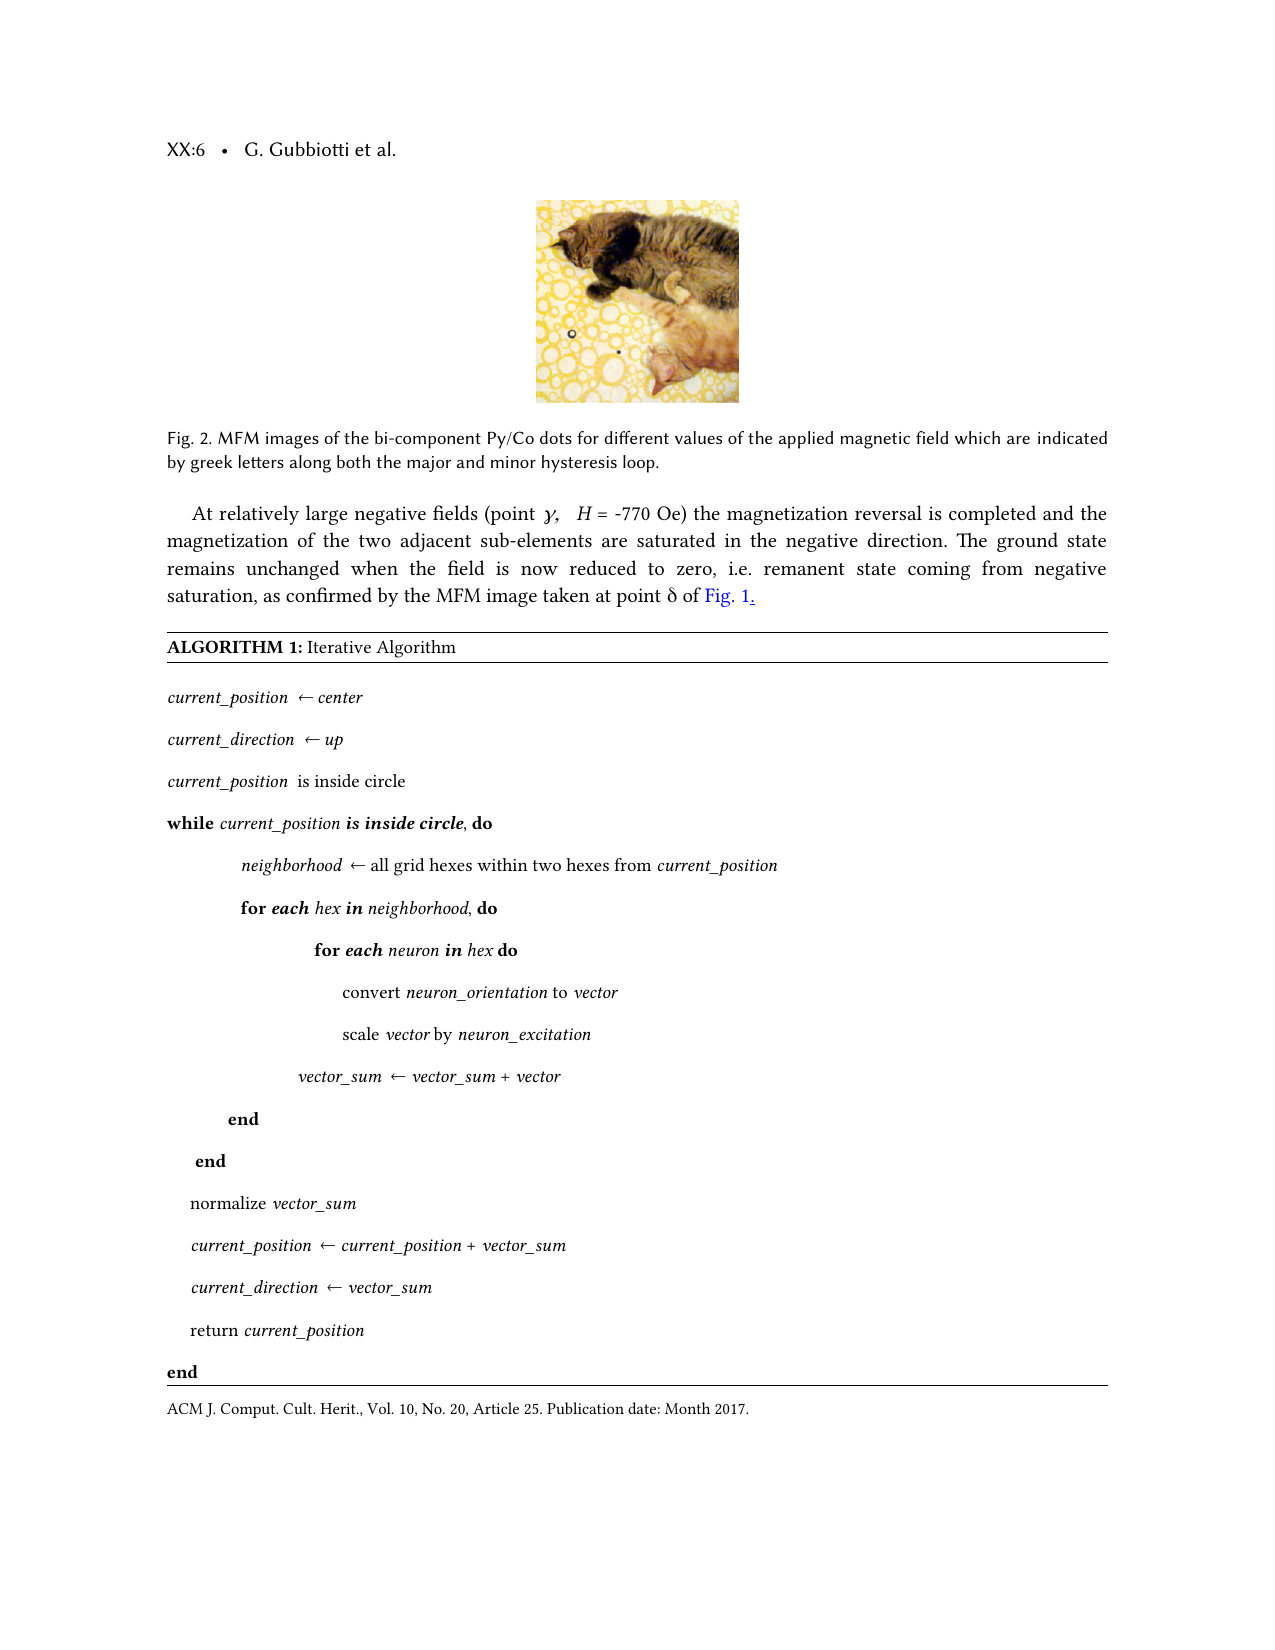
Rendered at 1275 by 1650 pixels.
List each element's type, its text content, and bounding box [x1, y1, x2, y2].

text Fig. 2. MFM images of the bi-component Py/Co dots for different values of the applied magnetic field which are indicated by greek letters along both the major and minor hysteresis loop. [167, 428, 1108, 473]
text ALGORITHM 1: Iterative Algorithm [167, 633, 1108, 662]
picture [536, 200, 739, 403]
text for each hex in neighborhood, do [167, 897, 1108, 919]
text normalize vector_sum [167, 1193, 1108, 1214]
text return current_position [167, 1319, 1108, 1341]
text end [167, 1108, 1108, 1129]
text scale vector by neuron_excitation [167, 1024, 1108, 1045]
text vector_sum vector_sum + vector [167, 1066, 1108, 1087]
text while current_position is inside circle, do [167, 813, 1108, 834]
text current_position current_position + vector_sum [167, 1235, 1108, 1256]
text end [167, 1150, 1108, 1172]
text convert neuron_orientation to vector [167, 982, 1108, 1003]
text current_direction up [167, 728, 1108, 750]
text current_direction vector_sum [167, 1277, 1108, 1298]
text for each neuron in hex do [167, 939, 1108, 961]
text end [167, 1361, 1108, 1385]
text current_position is inside circle [167, 771, 1108, 792]
text neighborhood all grid hexes within two hexes from current_position [167, 855, 1108, 876]
text At relatively large negative fields (point  H = -770 Oe) the magnetization reversal is completed and the magnetization of the two adjacent sub-elements are saturated in the negative direction. The ground state remains unchanged when the field is now reduced to zero, i.e. remanent state coming from negative saturation, as confirmed by the MFM image taken at point  of Fig. 1. [167, 502, 1108, 607]
text current_position center [167, 686, 1108, 708]
